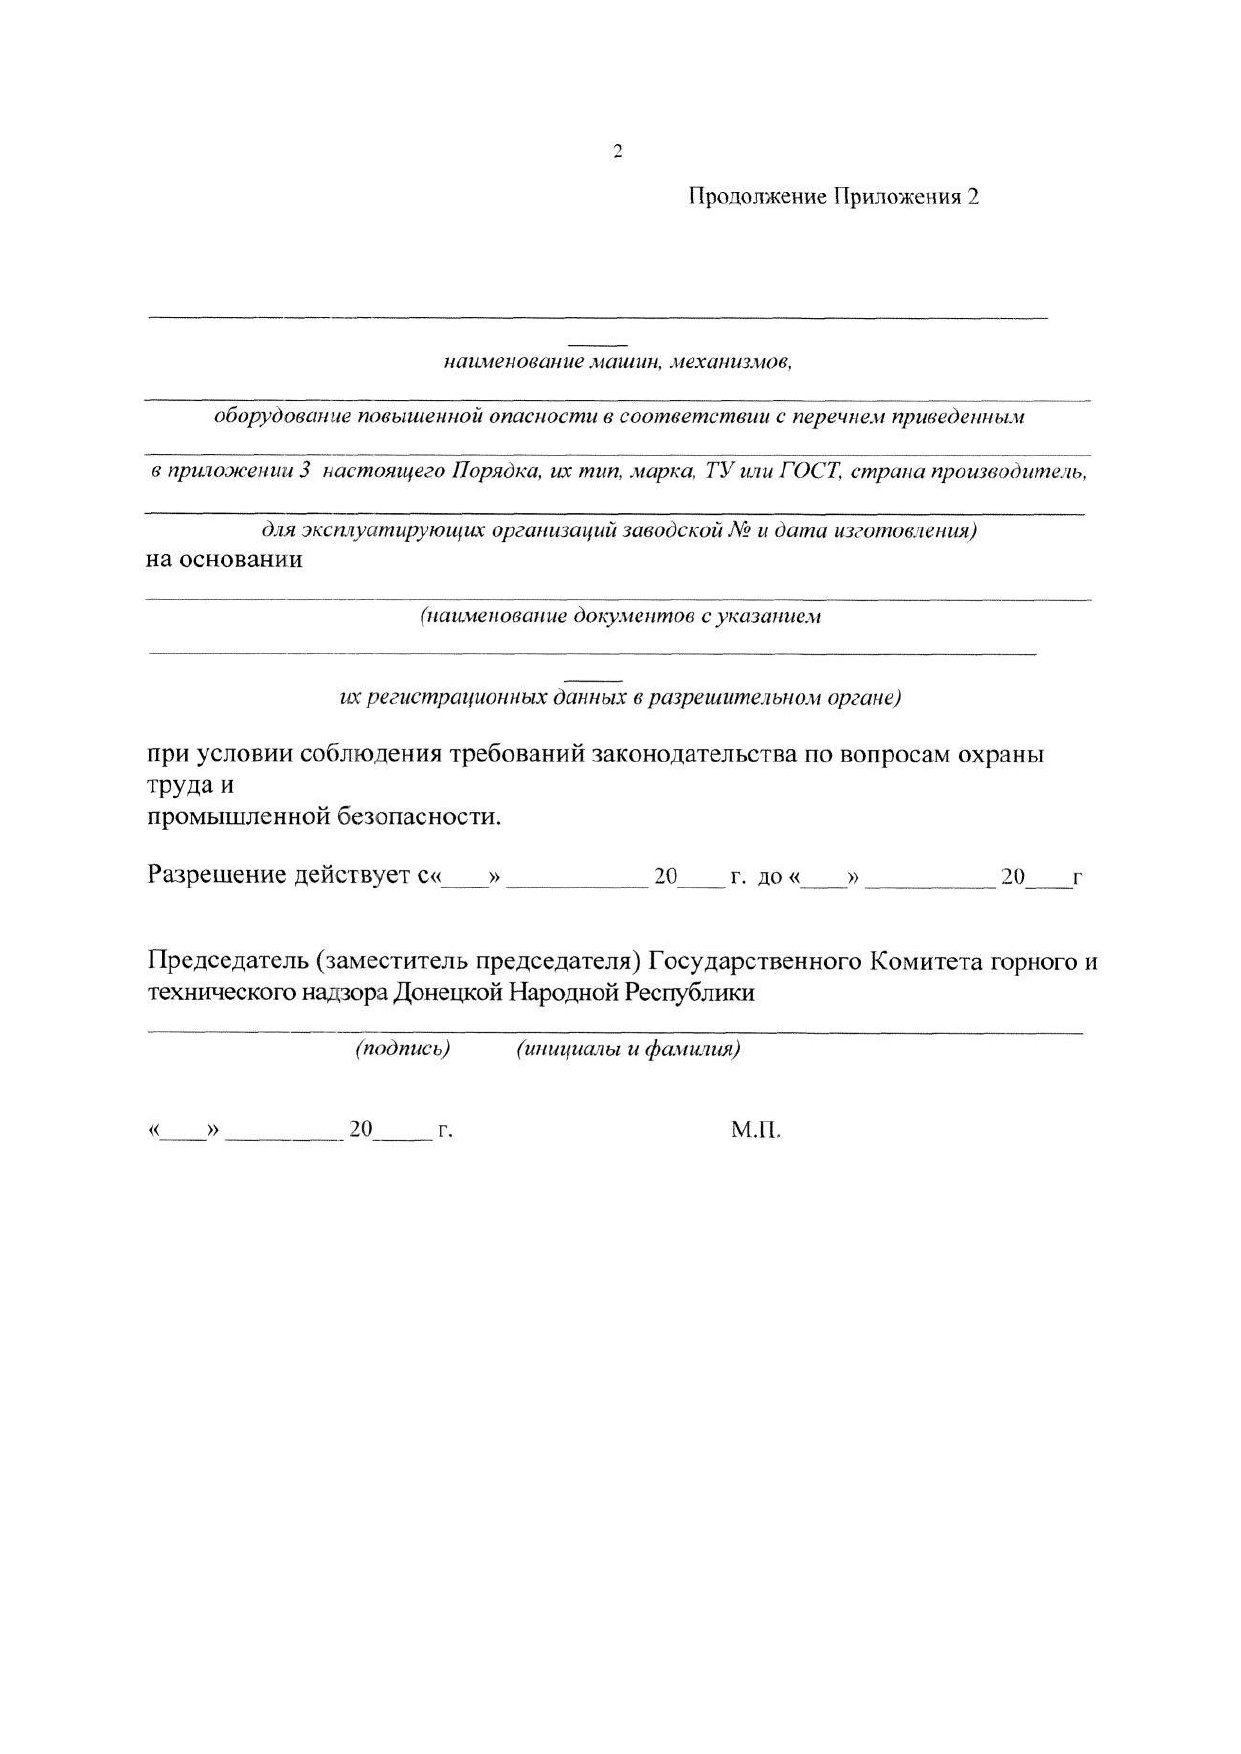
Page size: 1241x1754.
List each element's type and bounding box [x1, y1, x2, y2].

picture [116, 132, 1127, 1266]
